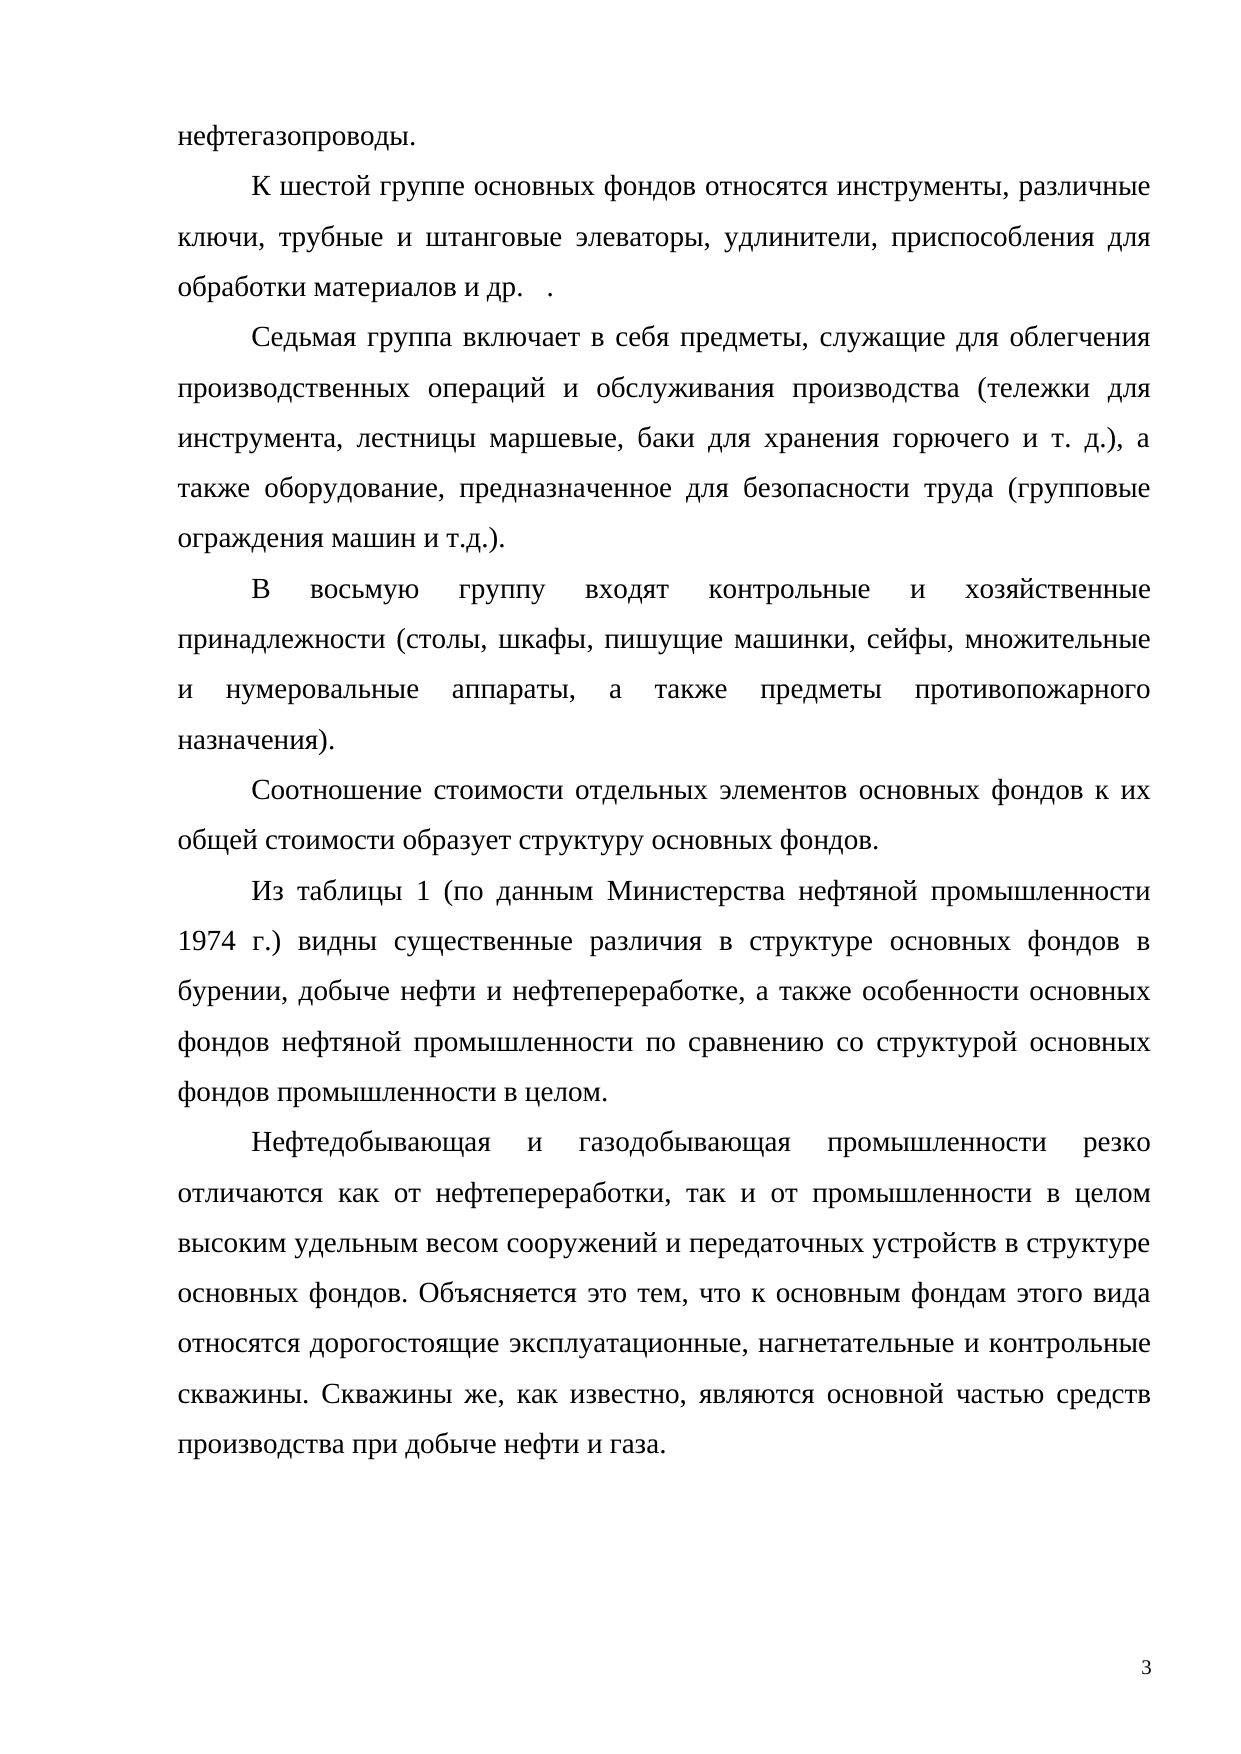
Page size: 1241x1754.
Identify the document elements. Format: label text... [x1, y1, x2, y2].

text Седьмая группа включает в себя предметы, служащие для облегчения производственных операций и обслуживания производства (тележки для инструмента, лестницы маршевые, баки для хранения горючего и т. д.), а также оборудование, предназначенное для безопасности труда (групповые ограждения машин и т.д.). [177, 319, 1152, 554]
text К шестой группе основных фондов относятся инструменты, различные ключи, трубные и штанговые элеваторы, удлинители, приспособления для обработки материалов и др. . [177, 168, 1152, 303]
text Нефтедобывающая и газодобывающая промышленности резко отличаются как от нефтепереработки, так и от промышленности в целом высоким удельным весом сооружений и передаточных устройств в структуре основных фондов. Объясняется это тем, что к основным фондам этого вида относятся дорогостоящие эксплуатационные, нагнетательные и контрольные скважины. Скважины же, как известно, являются основной частью средств производства при добыче нефти и газа. [177, 1124, 1152, 1460]
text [177, 118, 1152, 152]
text Из таблицы 1 (по данным Министерства нефтяной промышленности 1974 г.) видны существенные различия в структуре основных фондов в бурении, добыче нефти и нефтепереработке, а также особенности основных фондов нефтяной промышленности по сравнению со структурой основных фондов промышленности в целом. [177, 873, 1152, 1108]
text Соотношение стоимости отдельных элементов основных фондов к их общей стоимости образует структуру основных фондов. [177, 772, 1152, 856]
text В восьмую группу входят контрольные и хозяйственные принадлежности (столы, шкафы, пишущие машинки, сейфы, множительные и нумеровальные аппараты, а также предметы противопожарного назначения). [177, 571, 1152, 755]
